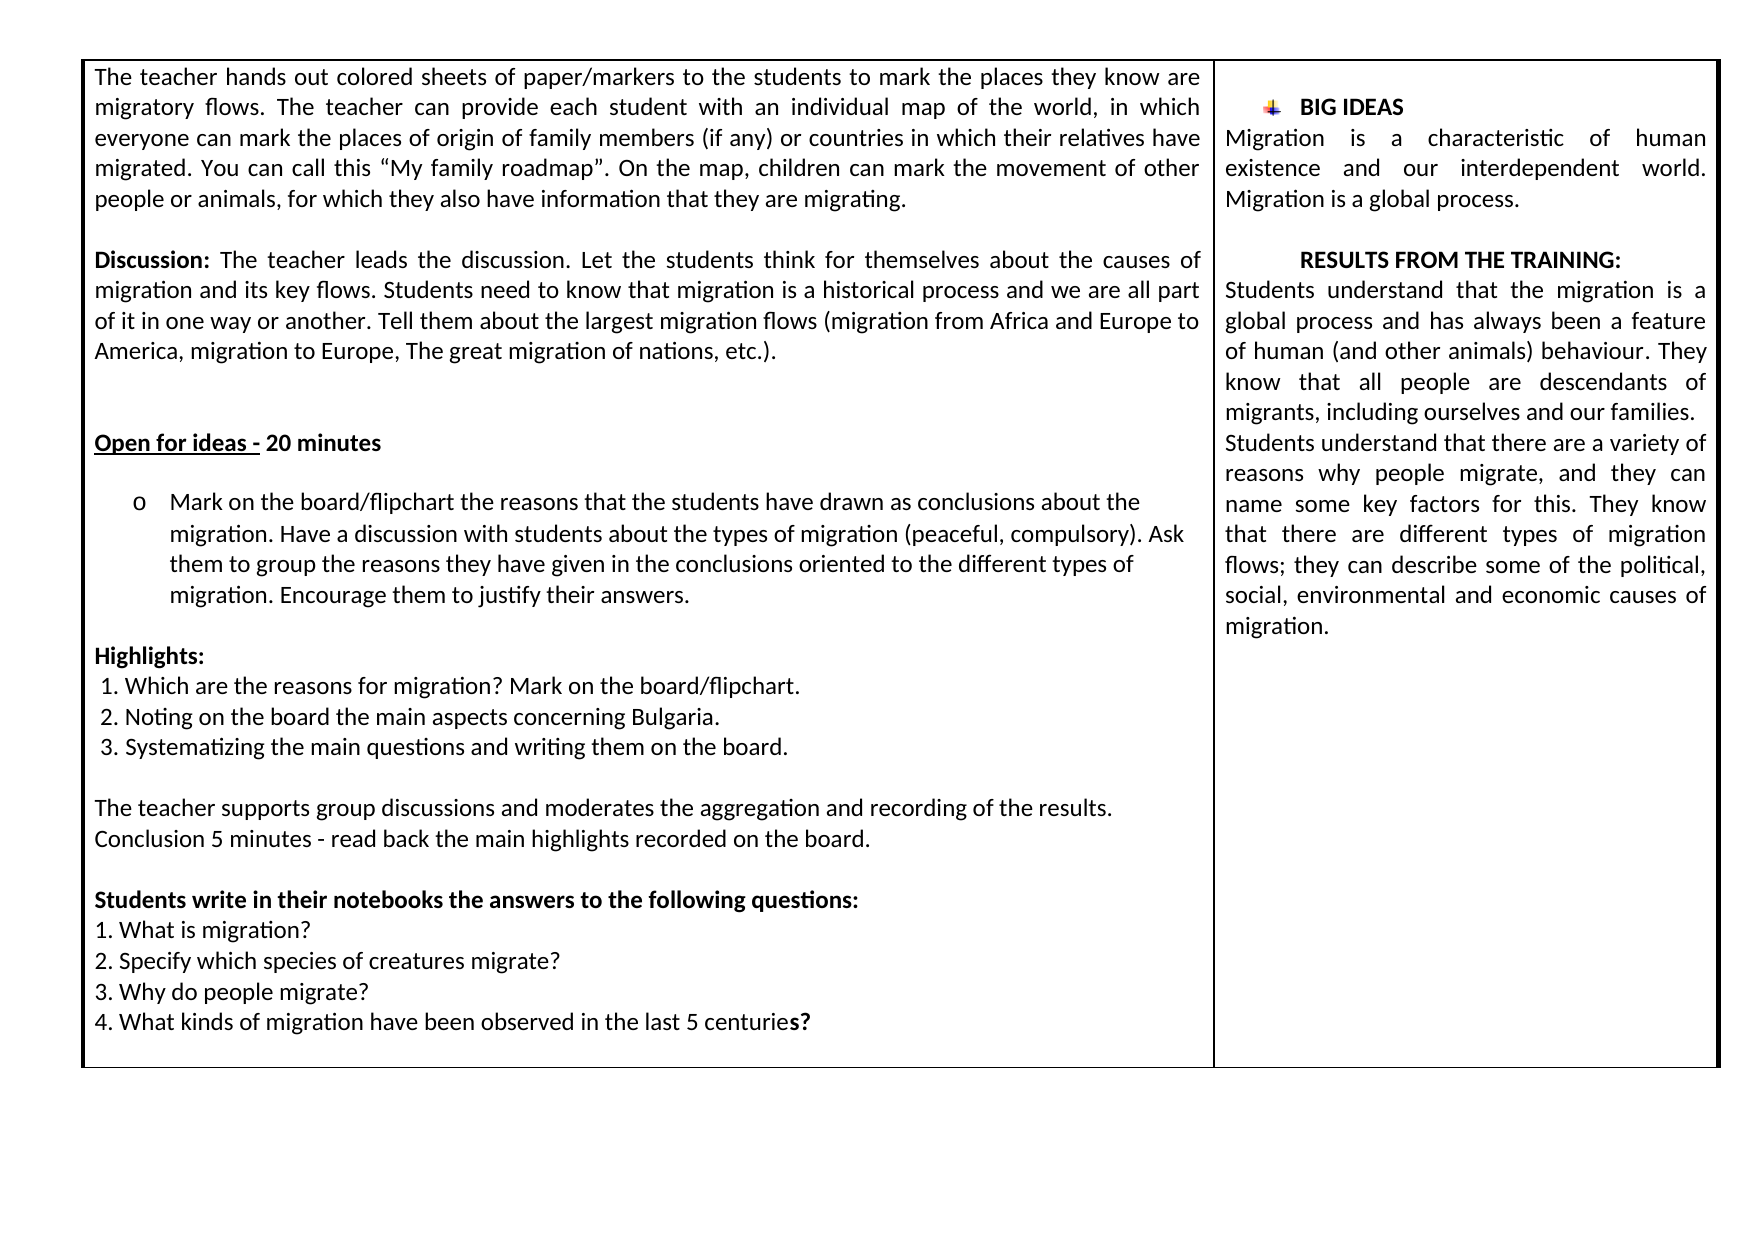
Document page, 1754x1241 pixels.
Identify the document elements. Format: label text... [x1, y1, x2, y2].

table_cell BIG IDEAS Migration is a characteristic of human existence and our interdependent world. Migration is a global process. RESULTS FROM THE TRAINING: Students understand that the migration is a global process and has always been a feature of human (and other animals) behaviour. They know that all people are descendants of migrants, including ourselves and our families. Students understand that there are a variety of reasons why people migrate, and they can name some key factors for this. They know that there are different types of migration flows; they can describe some of the political, social, environmental and economic causes of migration. [1215, 61, 1716, 1067]
picture [1263, 98, 1281, 116]
table_cell The teacher hands out colored sheets of paper/markers to the students to mark the places they know are migratory flows. The teacher can provide each student with an individual map of the world, in which everyone can mark the places of origin of family members (if any) or countries in which their relatives have migrated. You can call this “My family roadmap”. On the map, children can mark the movement of other people or animals, for which they also have information that they are migrating. Discussion: The teacher leads the discussion. Let the students think for themselves about the causes of migration and its key flows. Students need to know that migration is a historical process and we are all part of it in one way or another. Tell them about the largest migration flows (migration from Africa and Europe to America, migration to Europe, The great migration of nations, etc.). Open for ideas - 20 minutes Mark on the board/flipchart the reasons that the students have drawn as conclusions about the migration. Have a discussion with students about the types of migration (peaceful, compulsory). Ask them to group the reasons they have given in the conclusions oriented to the different types of migration. Encourage them to justify their answers. Highlights: 1. Which are the reasons for migration? Mark on the board/flipchart. 2. Noting on the board the main aspects concerning Bulgaria. 3. Systematizing the main questions and writing them on the board. The teacher supports group discussions and moderates the aggregation and recording of the results. Conclusion 5 minutes - read back the main highlights recorded on the board. Students write in their notebooks the answers to the following questions: 1. What is migration? 2. Specify which species of creatures migrate? 3. Why do people migrate? 4. What kinds of migration have been observed in the last 5 centuries? [85, 61, 1213, 1067]
